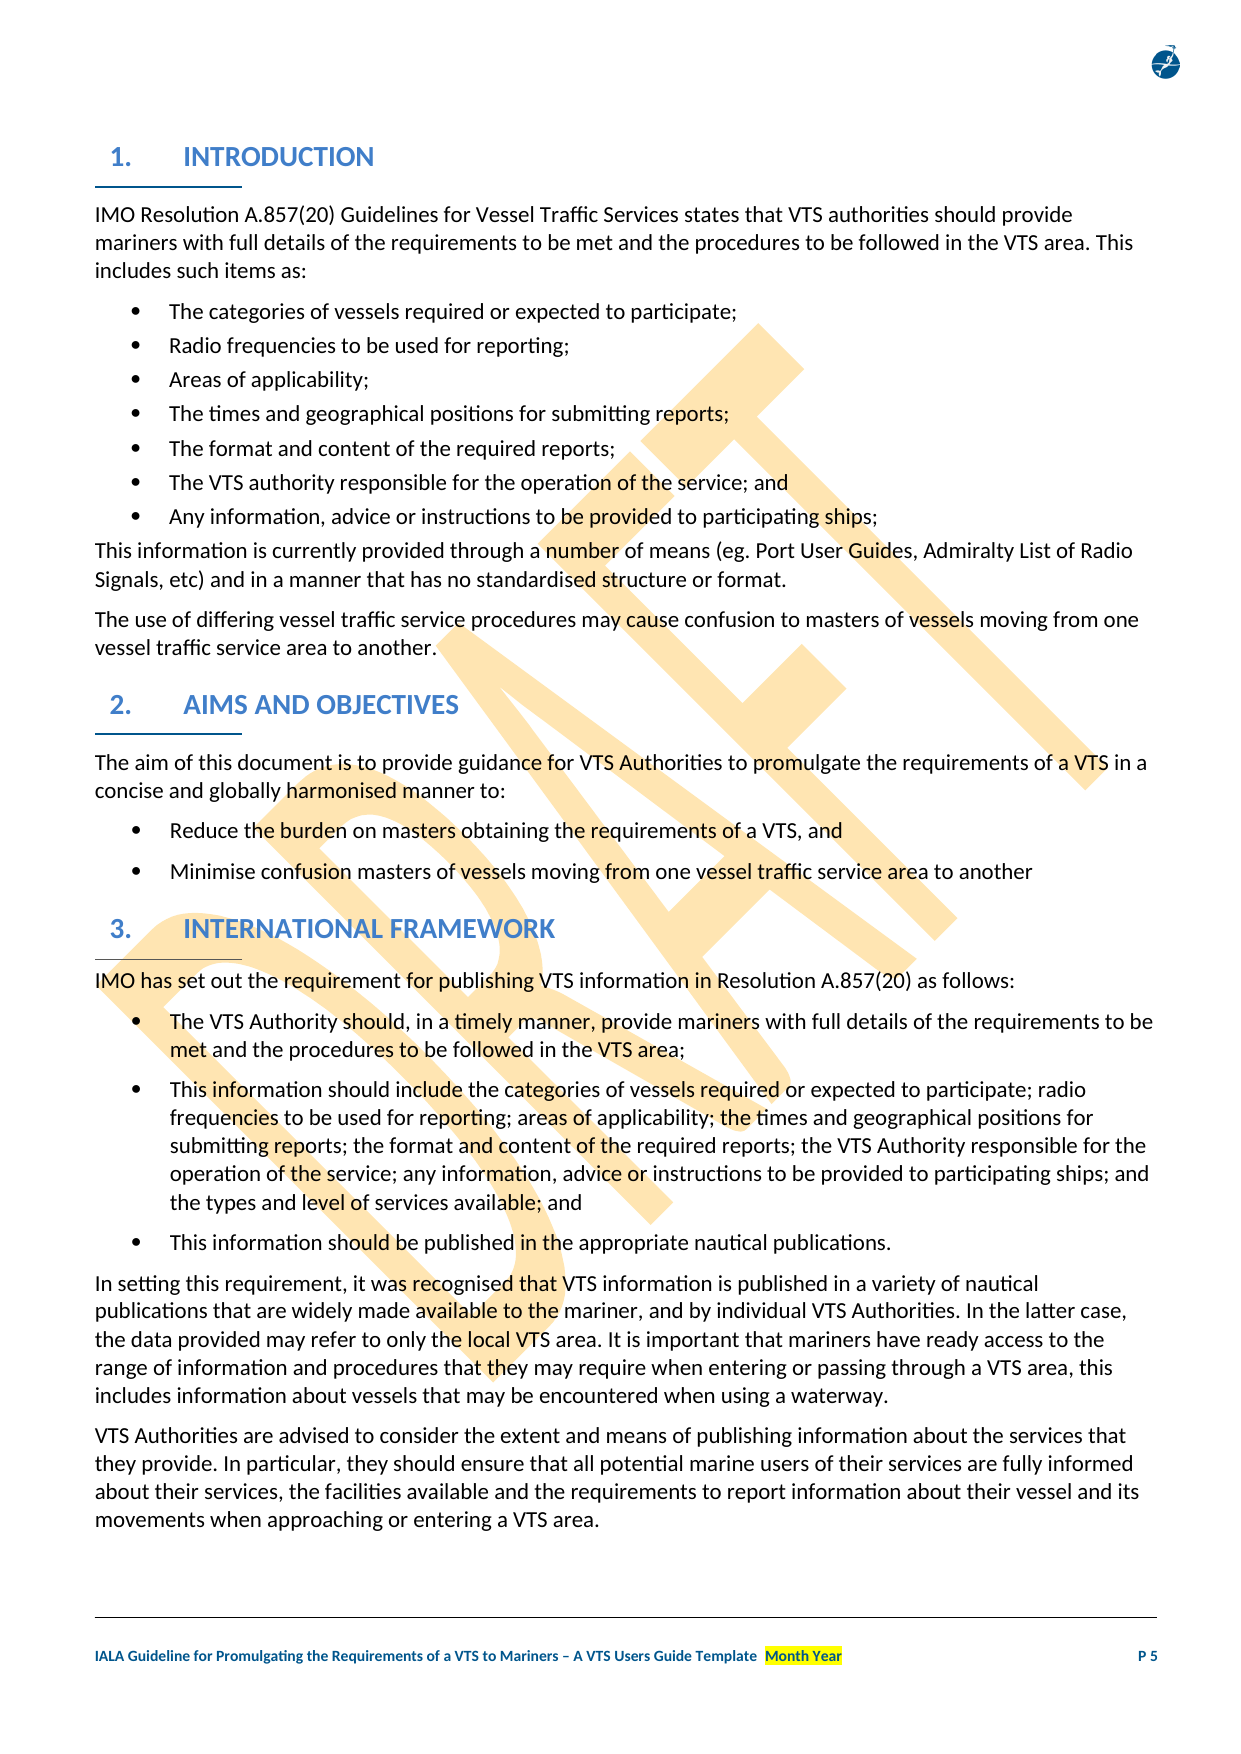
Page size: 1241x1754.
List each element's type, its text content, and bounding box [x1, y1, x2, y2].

text This information is currently provided through a number of means (eg. Port User Guides, Admiralty List of Radio Signals, etc) and in a manner that has no standardised structure or format. [94, 537, 1157, 593]
subtitle AIMS AND OBJECTIVES [109, 686, 1157, 722]
list The VTS authority responsible for the operation of the service; and [132, 468, 1157, 496]
text IMO Resolution A.857(20) Guidelines for Vessel Traffic Services states that VTS authorities should provide mariners with full details of the requirements to be met and the procedures to be followed in the VTS area. This includes such items as: [94, 200, 1157, 284]
text In setting this requirement, it was recognised that VTS information is published in a variety of nautical publications that are widely made available to the mariner, and by individual VTS Authorities. In the latter case, the data provided may refer to only the local VTS area. It is important that mariners have ready access to the range of information and procedures that they may require when entering or passing through a VTS area, this includes information about vessels that may be encountered when using a waterway. [94, 1269, 1157, 1409]
text IMO has set out the requirement for publishing VTS information in Resolution A.857(20) as follows: [94, 966, 1157, 994]
list Radio frequencies to be used for reporting; [132, 331, 1157, 359]
list The categories of vessels required or expected to participate; [132, 297, 1157, 325]
list Any information, advice or instructions to be provided to participating ships; [132, 502, 1157, 530]
text The use of differing vessel traffic service procedures may cause confusion to masters of vessels moving from one vessel traffic service area to another. [94, 605, 1157, 661]
list This information should include the categories of vessels required or expected to participate; radio frequencies to be used for reporting; areas of applicability; the times and geographical positions for submitting reports; the format and content of the required reports; the VTS Authority responsible for the operation of the service; any information, advice or instructions to be provided to participating ships; and the types and level of services available; and [132, 1076, 1157, 1216]
picture [1120, 0, 1239, 114]
list Reduce the burden on masters obtaining the requirements of a VTS, and [132, 816, 1157, 844]
subtitle internationaL frameWork [109, 910, 1157, 946]
subtitle INTRODUCTION [109, 138, 1157, 174]
list The times and geographical positions for submitting reports; [132, 399, 1157, 428]
list Minimise confusion masters of vessels moving from one vessel traffic service area to another [132, 857, 1157, 885]
list This information should be published in the appropriate nautical publications. [132, 1228, 1157, 1256]
list The format and content of the required reports; [132, 434, 1157, 462]
list Areas of applicability; [132, 365, 1157, 393]
text VTS Authorities are advised to consider the extent and means of publishing information about the services that they provide. In particular, they should ensure that all potential marine users of their services are fully informed about their services, the facilities available and the requirements to report information about their vessel and its movements when approaching or entering a VTS area. [94, 1421, 1157, 1533]
text The aim of this document is to provide guidance for VTS Authorities to promulgate the requirements of a VTS in a concise and globally harmonised manner to: [94, 748, 1157, 804]
list The VTS Authority should, in a timely manner, provide mariners with full details of the requirements to be met and the procedures to be followed in the VTS area; [132, 1007, 1157, 1063]
